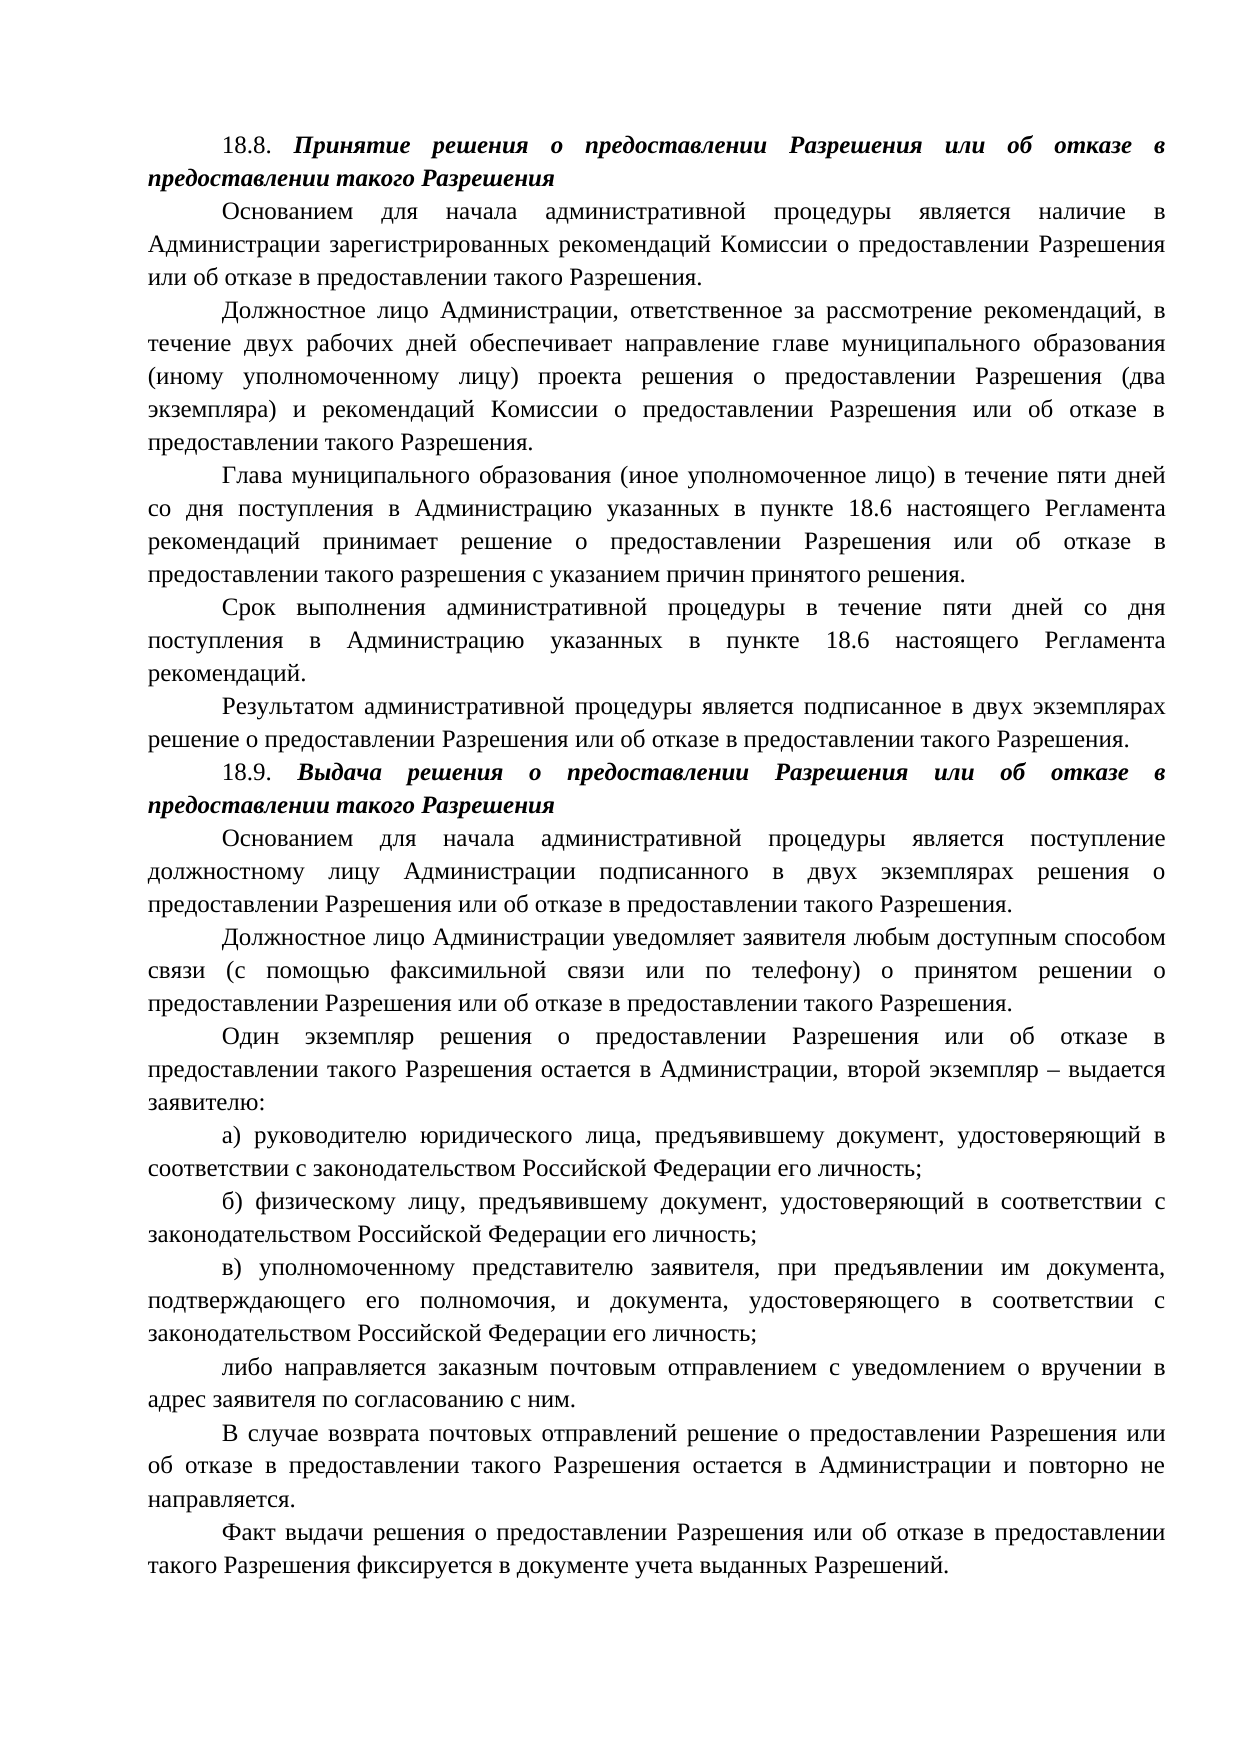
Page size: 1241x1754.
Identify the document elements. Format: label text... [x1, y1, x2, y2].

text либо направляется заказным почтовым отправлением с уведомлением о вручении в адрес заявителя по согласованию с ним. [148, 1352, 1167, 1413]
text Факт выдачи решения о предоставлении Разрешения или об отказе в предоставлении такого Разрешения фиксируется в документе учета выданных Разрешений. [148, 1517, 1167, 1578]
text В случае возврата почтовых отправлений решение о предоставлении Разрешения или об отказе в предоставлении такого Разрешения остается в Администрации и повторно не направляется. [148, 1418, 1167, 1512]
text 18.8. Принятие решения о предоставлении Разрешения или об отказе в предоставлении такого Разрешения [148, 130, 1167, 192]
text Должностное лицо Администрации уведомляет заявителя любым доступным способом связи (с помощью факсимильной связи или по телефону) о принятом решении о предоставлении Разрешения или об отказе в предоставлении такого Разрешения. [148, 922, 1167, 1017]
text а) руководителю юридического лица, предъявившему документ, удостоверяющий в соответствии с законодательством Российской Федерации его личность; [148, 1120, 1167, 1182]
text в) уполномоченному представителю заявителя, при предъявлении им документа, подтверждающего его полномочия, и документа, удостоверяющего в соответствии с законодательством Российской Федерации его личность; [148, 1252, 1167, 1347]
text Результатом административной процедуры является подписанное в двух экземплярах решение о предоставлении Разрешения или об отказе в предоставлении такого Разрешения. [148, 691, 1167, 753]
text Основанием для начала административной процедуры является наличие в Администрации зарегистрированных рекомендаций Комиссии о предоставлении Разрешения или об отказе в предоставлении такого Разрешения. [148, 196, 1167, 291]
text 18.9. Выдача решения о предоставлении Разрешения или об отказе в предоставлении такого Разрешения [148, 757, 1167, 819]
text б) физическому лицу, предъявившему документ, удостоверяющий в соответствии с законодательством Российской Федерации его личность; [148, 1186, 1167, 1248]
text Основанием для начала административной процедуры является поступление должностному лицу Администрации подписанного в двух экземплярах решения о предоставлении Разрешения или об отказе в предоставлении такого Разрешения. [148, 823, 1167, 918]
text Срок выполнения административной процедуры в течение пяти дней со дня поступления в Администрацию указанных в пункте 18.6 настоящего Регламента рекомендаций. [148, 592, 1167, 687]
text Глава муниципального образования (иное уполномоченное лицо) в течение пяти дней со дня поступления в Администрацию указанных в пункте 18.6 настоящего Регламента рекомендаций принимает решение о предоставлении Разрешения или об отказе в предоставлении такого разрешения с указанием причин принятого решения. [148, 460, 1167, 588]
text Один экземпляр решения о предоставлении Разрешения или об отказе в предоставлении такого Разрешения остается в Администрации, второй экземпляр – выдается заявителю: [148, 1021, 1167, 1116]
text Должностное лицо Администрации, ответственное за рассмотрение рекомендаций, в течение двух рабочих дней обеспечивает направление главе муниципального образования (иному уполномоченному лицу) проекта решения о предоставлении Разрешения (два экземпляра) и рекомендаций Комиссии о предоставлении Разрешения или об отказе в предоставлении такого Разрешения. [148, 295, 1167, 456]
